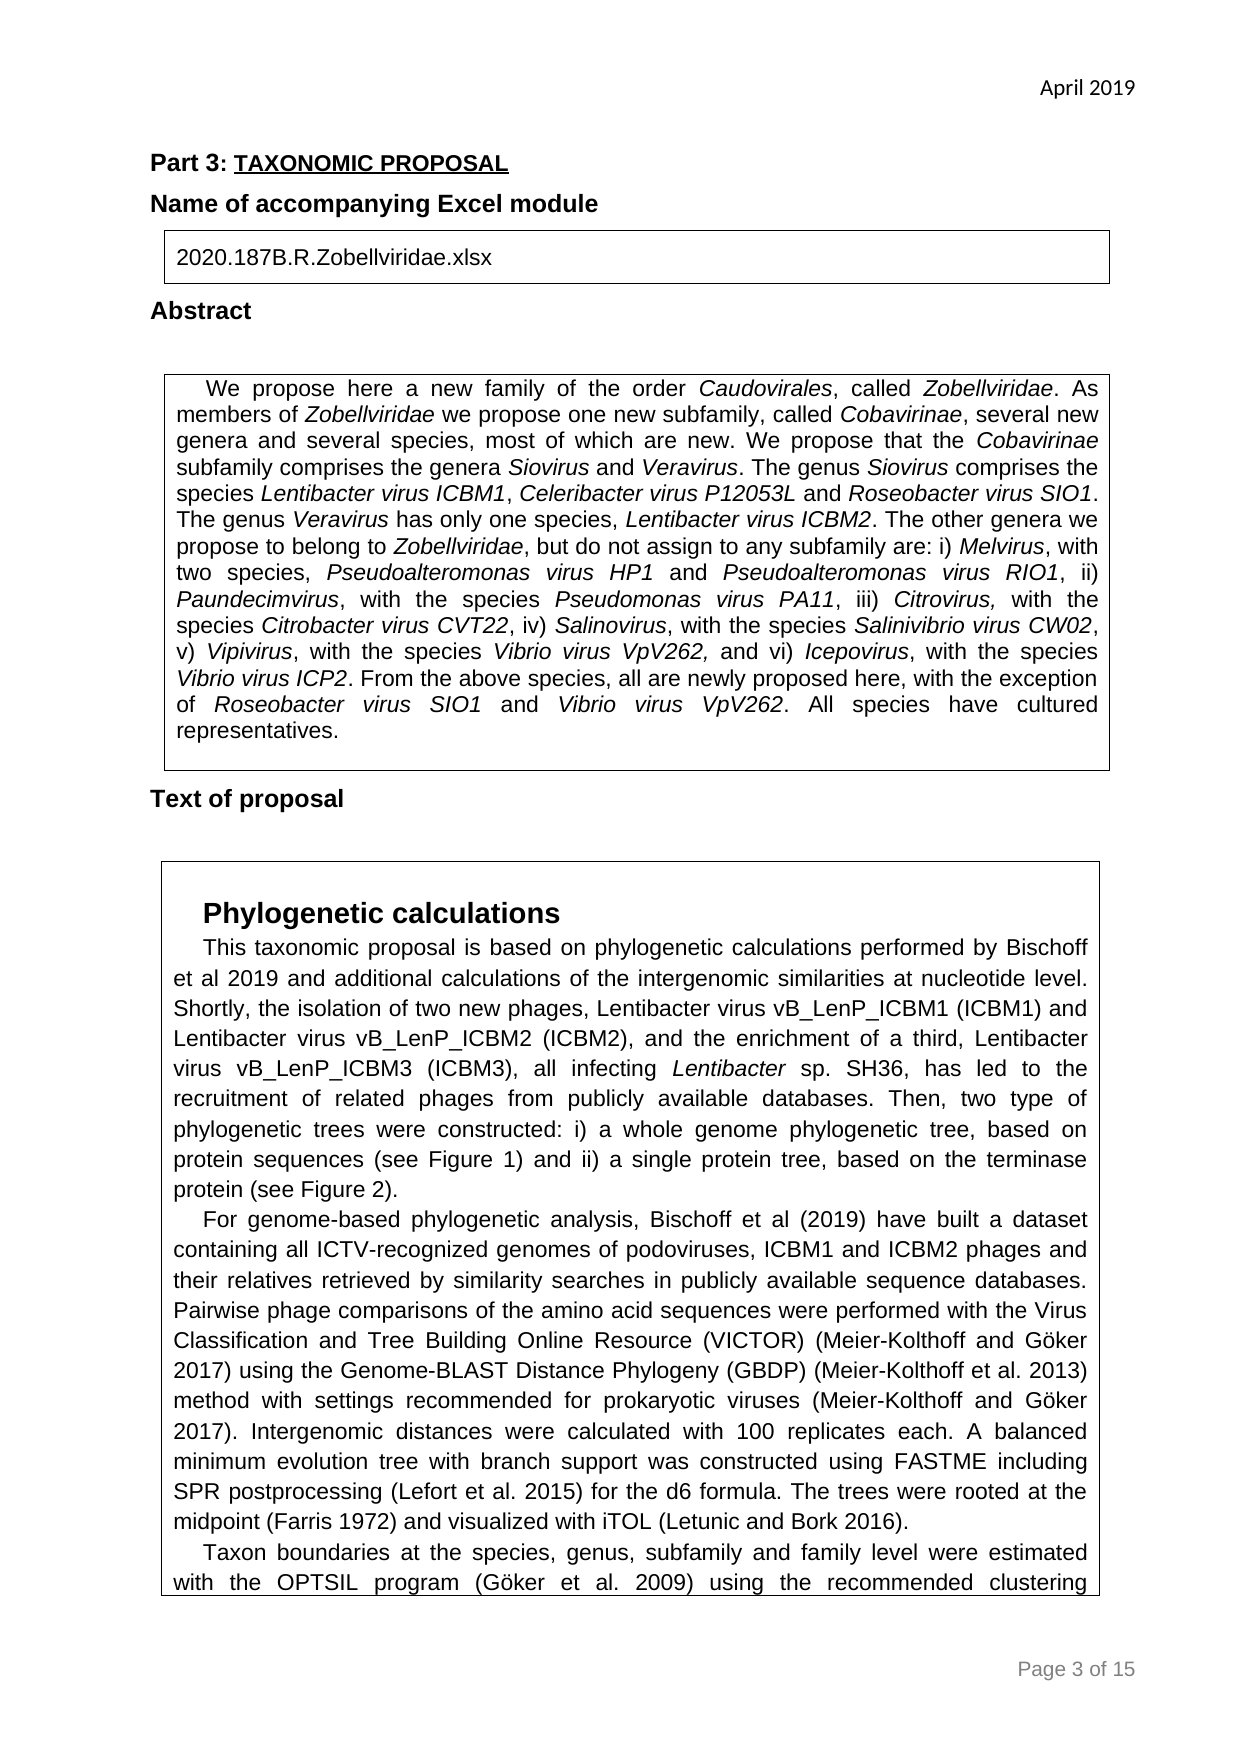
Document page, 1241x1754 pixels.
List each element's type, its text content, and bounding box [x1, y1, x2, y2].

table_header [150, 825, 1111, 1596]
text Text of proposal [150, 783, 1135, 812]
text Abstract [150, 296, 1135, 325]
text Name of accompanying Excel module [150, 189, 1135, 217]
table_header We propose here a new family of the order Caudovirales, called Zobellviridae. As members of Zobellviridae we propose one new subfamily, called Cobavirinae, several new genera and several species, most of which are new. We propose that the Cobavirinae subfamily comprises the genera Siovirus and Veravirus. The genus Siovirus comprises the species Lentibacter virus ICBM1, Celeribacter virus P12053L and Roseobacter virus SIO1. The genus Veravirus has only one species, Lentibacter virus ICBM2. The other genera we propose to belong to Zobellviridae, but do not assign to any subfamily are: i) Melvirus, with two species, Pseudoalteromonas virus HP1 and Pseudoalteromonas virus RIO1, ii) Paundecimvirus, with the species Pseudomonas virus PA11, iii) Citrovirus, with the species Citrobacter virus CVT22, iv) Salinovirus, with the species Salinivibrio virus CW02, v) Vipivirus, with the species Vibrio virus VpV262, and vi) Icepovirus, with the species Vibrio virus ICP2. From the above species, all are newly proposed here, with the exception of Roseobacter virus SIO1 and Vibrio virus VpV262. All species have cultured representatives. [165, 375, 1109, 770]
text Part 3: TAXONOMIC PROPOSAL [150, 147, 1135, 176]
table_header 2020.187B.R.Zobellviridae.xlsx [165, 231, 1109, 282]
